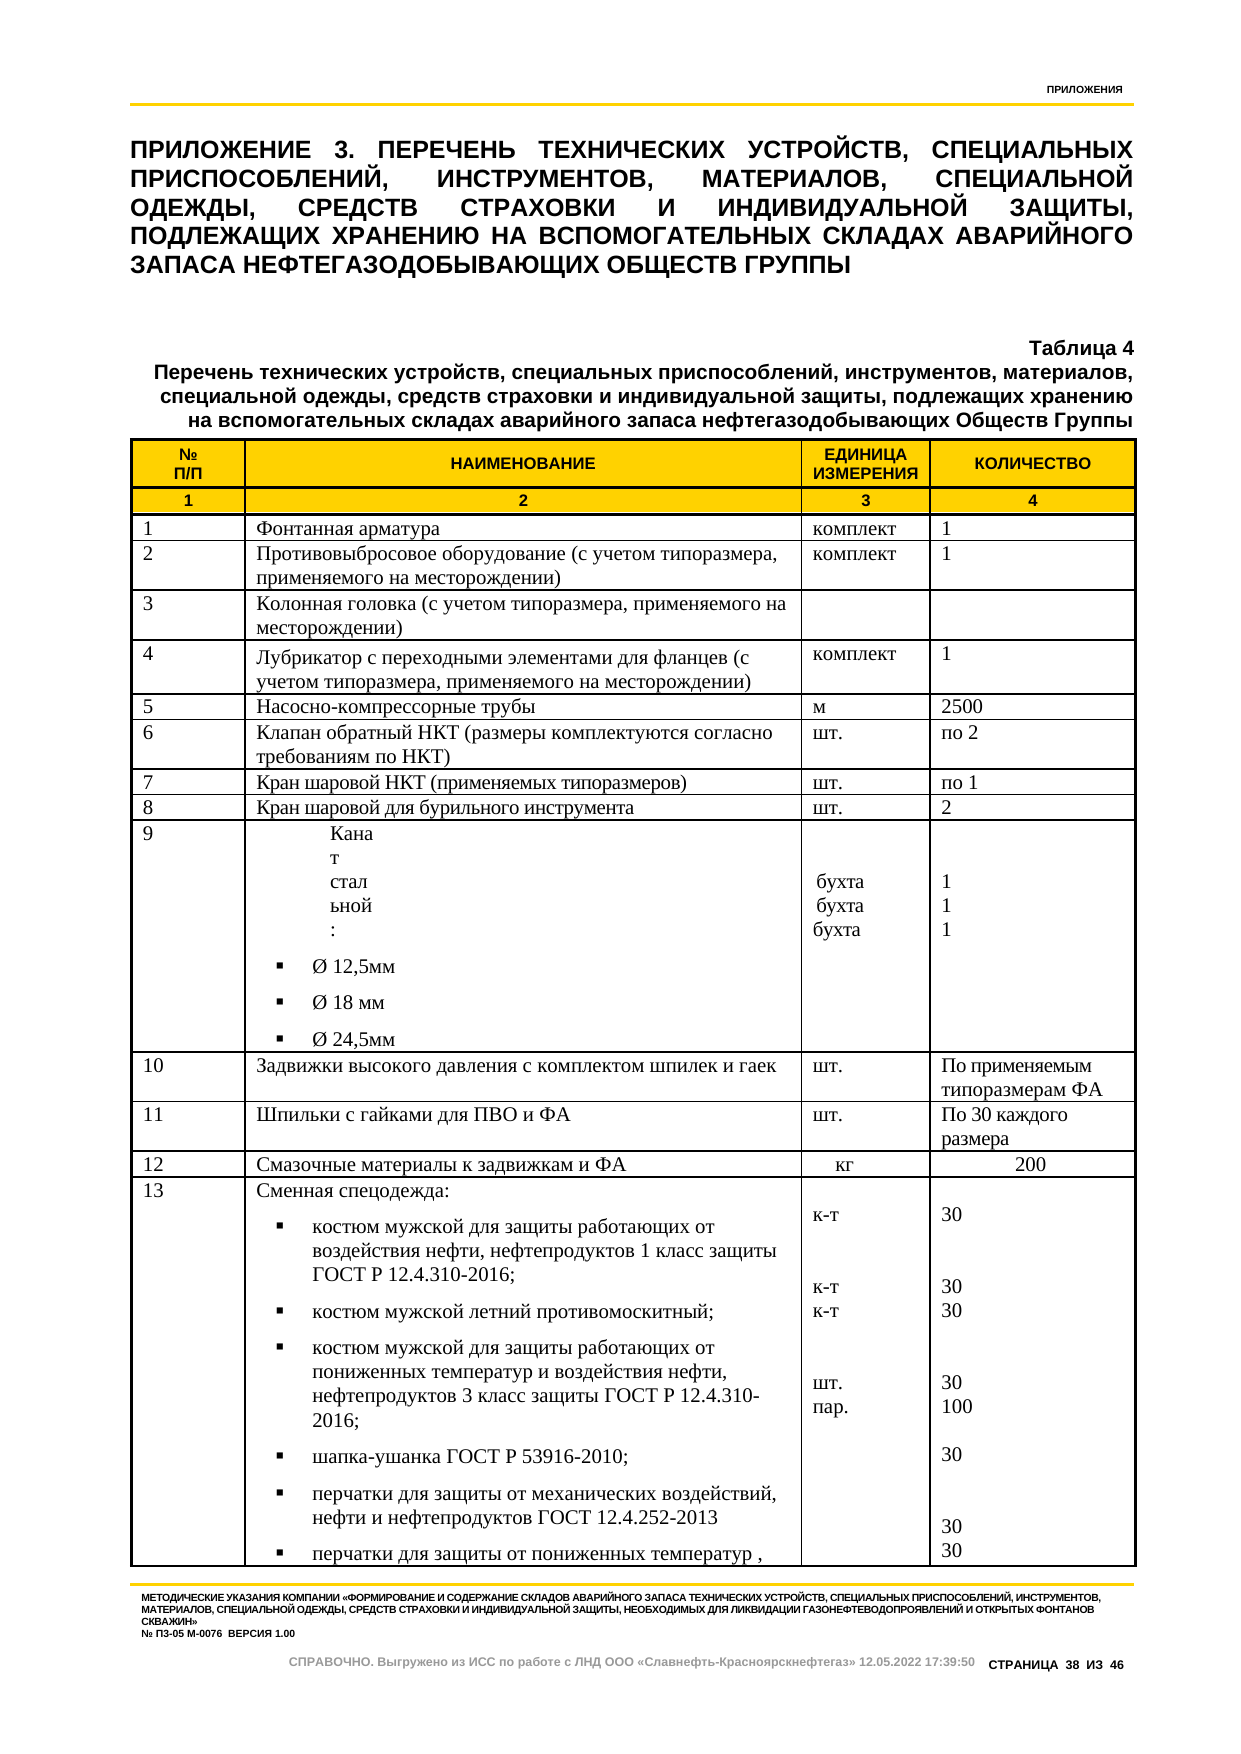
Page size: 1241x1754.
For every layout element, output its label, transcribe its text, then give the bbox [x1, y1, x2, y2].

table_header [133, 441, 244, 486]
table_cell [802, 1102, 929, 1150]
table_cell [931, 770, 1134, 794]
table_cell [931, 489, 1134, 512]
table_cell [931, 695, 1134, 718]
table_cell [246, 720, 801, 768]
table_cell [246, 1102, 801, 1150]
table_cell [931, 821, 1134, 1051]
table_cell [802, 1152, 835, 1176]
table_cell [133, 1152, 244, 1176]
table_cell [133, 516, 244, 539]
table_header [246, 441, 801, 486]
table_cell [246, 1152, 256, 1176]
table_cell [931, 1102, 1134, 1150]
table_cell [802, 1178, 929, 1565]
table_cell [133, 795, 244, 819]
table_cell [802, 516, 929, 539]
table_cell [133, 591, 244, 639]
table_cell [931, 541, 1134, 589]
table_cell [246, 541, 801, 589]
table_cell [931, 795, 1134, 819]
text Таблица 4 [130, 336, 1134, 360]
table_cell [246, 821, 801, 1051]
text Перечень технических устройств, специальных приспособлений, инструментов, материалов, специальной одежды, средств страховки и индивидуальной защиты, подлежащих хранению на вспомогательных складах аварийного запаса нефтегазодобывающих Обществ Группы [130, 360, 1134, 432]
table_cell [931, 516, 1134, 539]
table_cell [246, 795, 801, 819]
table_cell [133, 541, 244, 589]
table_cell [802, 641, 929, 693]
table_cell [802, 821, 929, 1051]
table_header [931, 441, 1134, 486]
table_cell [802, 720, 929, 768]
subtitle ПРИЛОЖЕНИЕ 3. ПЕРЕЧЕНЬ ТЕХНИЧЕСКИХ УСТРОЙСТВ, СПЕЦИАЛЬНЫХ ПРИСПОСОБЛЕНИЙ, ИНСТРУМЕНТОВ, МАТЕРИАЛОВ, СПЕЦИАЛЬНОЙ ОДЕЖДЫ, СРЕДСТВ СТРАХОВКИ И ИНДИВИДУАЛЬНОЙ ЗАЩИТЫ, ПОДЛЕЖАЩИХ ХРАНЕНИЮ НА ВСПОМОГАТЕЛЬНЫХ СКЛАДАХ АВАРИЙНОГО ЗАПАСА НЕФТЕГАЗОДОБЫВАЮЩИХ ОБЩЕСТВ ГРУППЫ [130, 135, 1134, 279]
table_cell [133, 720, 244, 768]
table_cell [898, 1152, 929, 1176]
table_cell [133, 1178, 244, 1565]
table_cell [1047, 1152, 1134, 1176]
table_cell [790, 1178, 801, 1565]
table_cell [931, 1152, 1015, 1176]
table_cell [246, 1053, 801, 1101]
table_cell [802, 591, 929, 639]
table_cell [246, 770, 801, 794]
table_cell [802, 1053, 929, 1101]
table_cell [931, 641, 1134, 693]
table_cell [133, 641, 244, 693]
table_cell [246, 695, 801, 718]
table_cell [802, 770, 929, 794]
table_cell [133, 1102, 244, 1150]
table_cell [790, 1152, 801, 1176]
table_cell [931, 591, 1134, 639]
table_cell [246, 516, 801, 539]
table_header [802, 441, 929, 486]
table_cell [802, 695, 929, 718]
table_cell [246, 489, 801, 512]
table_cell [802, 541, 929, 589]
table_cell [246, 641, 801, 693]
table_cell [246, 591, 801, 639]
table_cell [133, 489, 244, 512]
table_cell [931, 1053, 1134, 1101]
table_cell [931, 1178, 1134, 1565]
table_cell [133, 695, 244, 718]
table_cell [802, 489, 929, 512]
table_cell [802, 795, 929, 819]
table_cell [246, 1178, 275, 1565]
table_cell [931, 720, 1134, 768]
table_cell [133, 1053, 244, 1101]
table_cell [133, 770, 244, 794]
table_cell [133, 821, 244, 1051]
